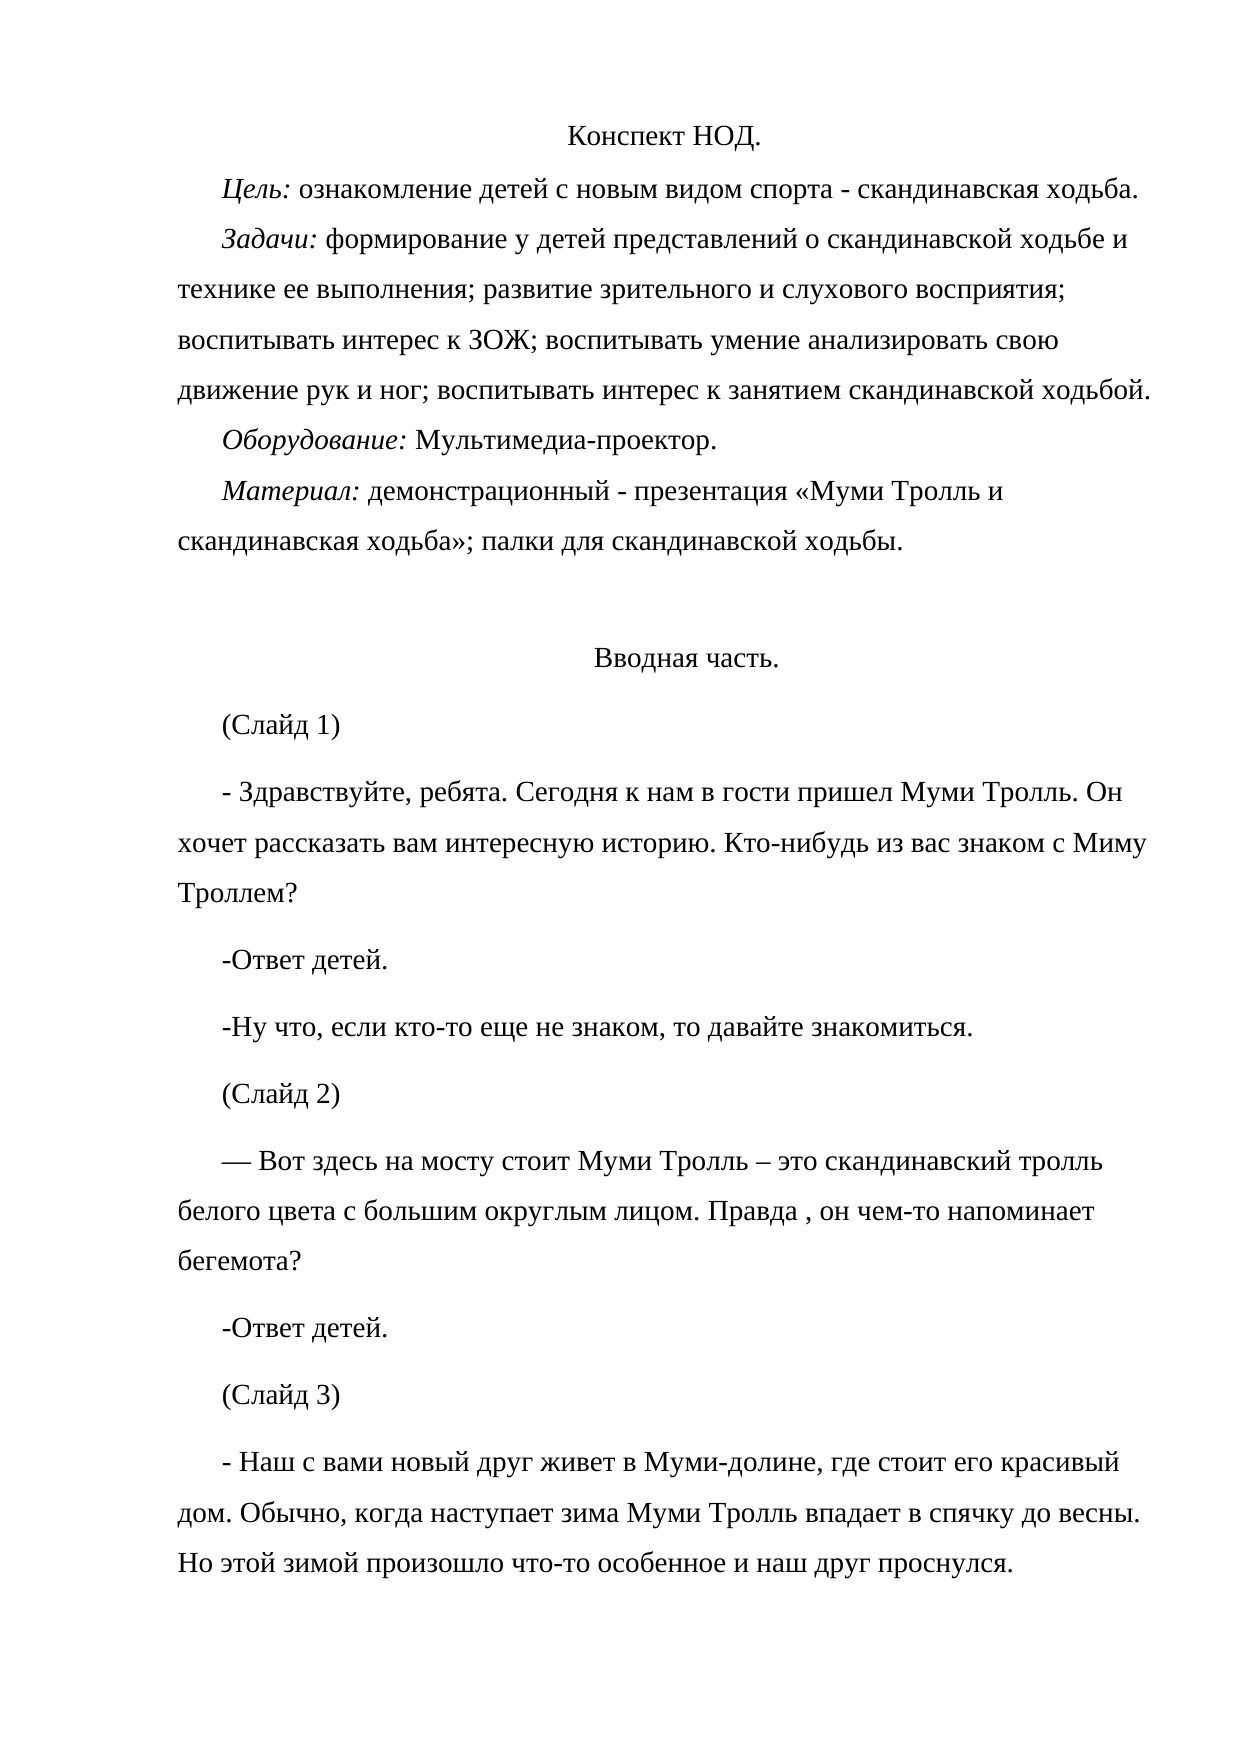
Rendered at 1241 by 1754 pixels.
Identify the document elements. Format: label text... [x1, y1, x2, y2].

text Материал: демонстрационный - презентация «Муми Тролль и скандинавская ходьба»; палки для скандинавской ходьбы. [177, 473, 1152, 557]
text Вводная часть. [177, 640, 1152, 674]
text — Вот здесь на мосту стоит Муми Тролль – это скандинавский тролль белого цвета с большим округлым лицом. Правда , он чем-то напоминает бегемота? [177, 1143, 1152, 1277]
text Цель: ознакомление детей с новым видом спорта - скандинавская ходьба. [177, 171, 1152, 204]
text - Здравствуйте, ребята. Сегодня к нам в гости пришел Муми Тролль. Он хочет рассказать вам интересную историю. Кто-нибудь из вас знаком с Миму Троллем? [177, 774, 1152, 908]
text -Ну что, если кто-то еще не знаком, то давайте знакомиться. [177, 1009, 1152, 1042]
text Задачи: формирование у детей представлений о скандинавской ходьбе и технике ее выполнения; развитие зрительного и слухового восприятия; воспитывать интерес к ЗОЖ; воспитывать умение анализировать свою движение рук и ног; воспитывать интерес к занятием скандинавской ходьбой. [177, 221, 1152, 406]
text (Слайд 3) [177, 1377, 1152, 1411]
text Оборудование: Мультимедиа-проектор. [177, 422, 1152, 456]
text - Наш с вами новый друг живет в Муми-долине, где стоит его красивый дом. Обычно, когда наступает зима Муми Тролль впадает в спячку до весны. Но этой зимой произошло что-то особенное и наш друг проснулся. [177, 1444, 1152, 1579]
text -Ответ детей. [177, 1311, 1152, 1344]
text (Слайд 2) [177, 1076, 1152, 1109]
text (Слайд 1) [177, 707, 1152, 741]
text -Ответ детей. [177, 942, 1152, 976]
text Конспект НОД. [177, 118, 1152, 152]
